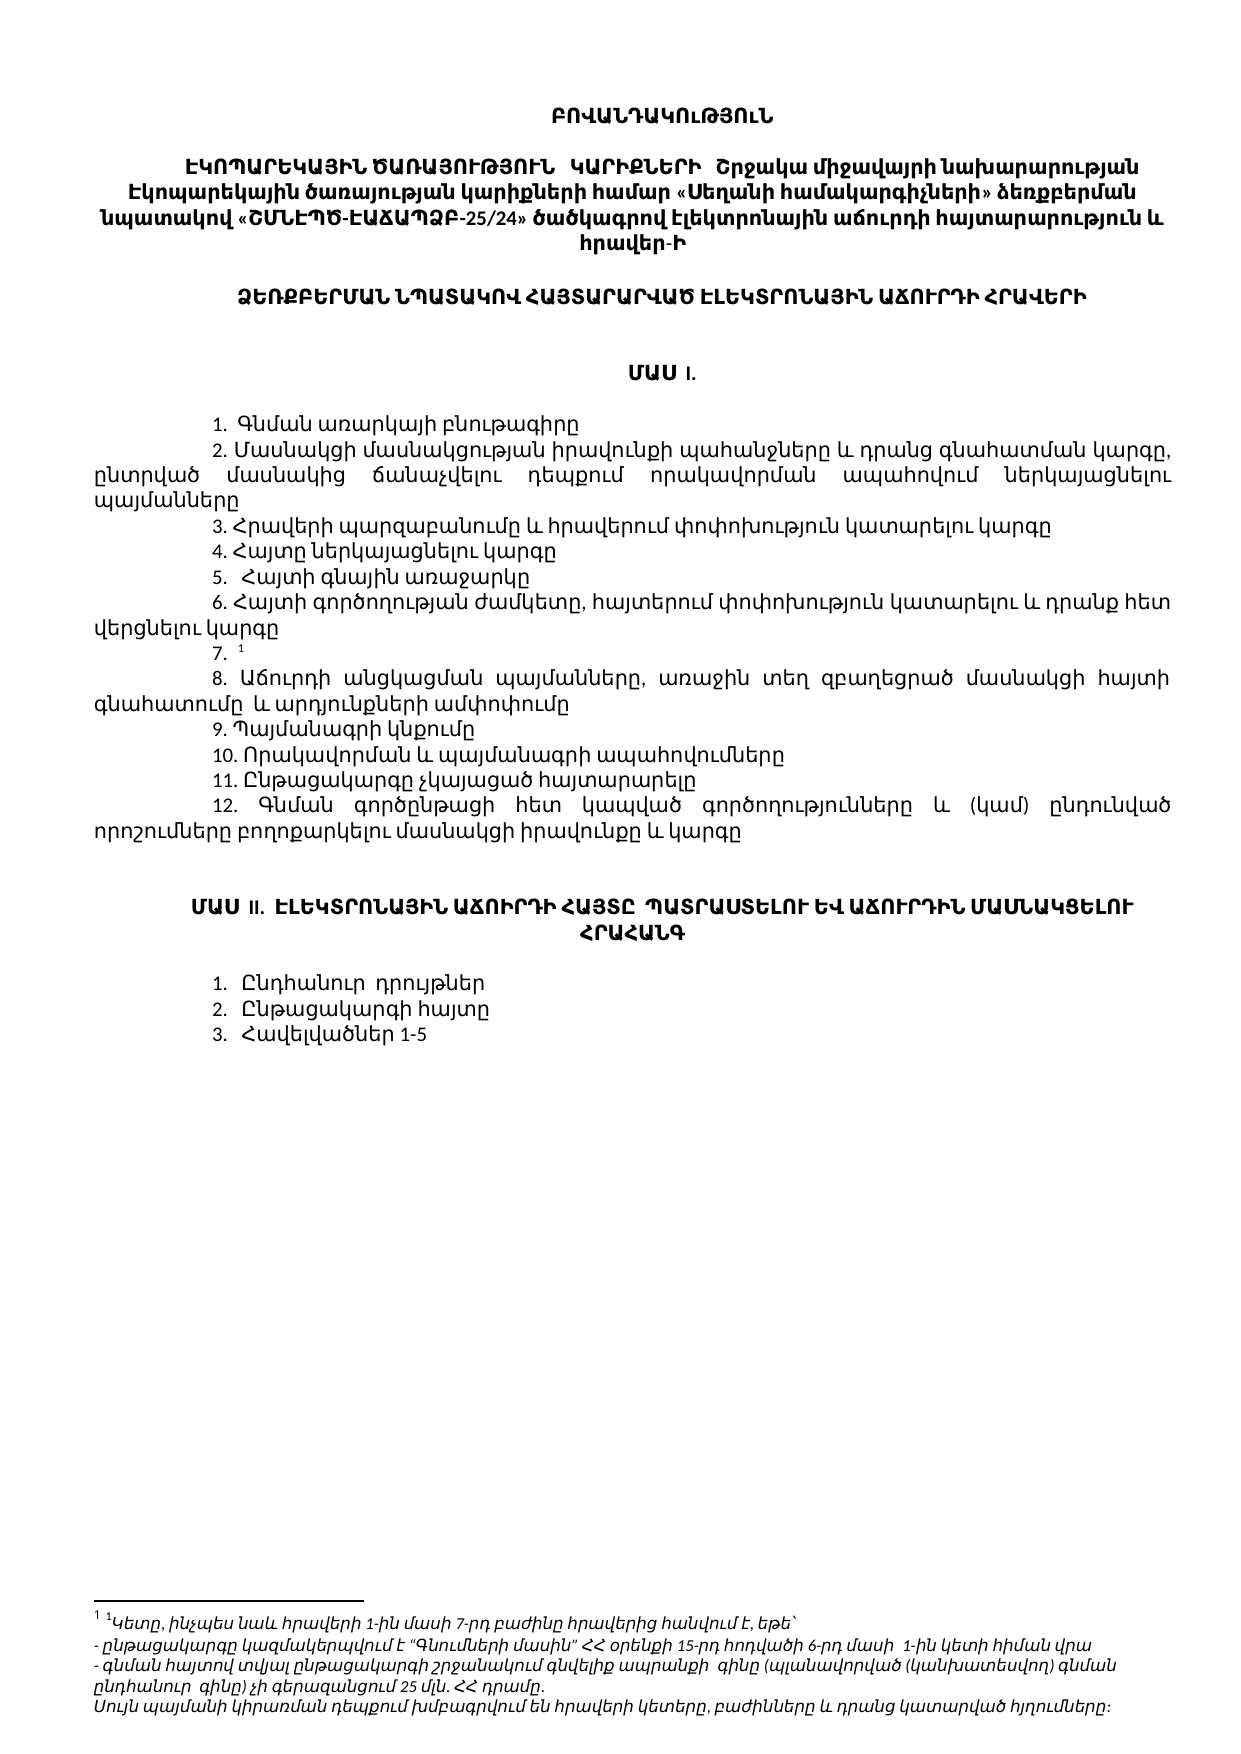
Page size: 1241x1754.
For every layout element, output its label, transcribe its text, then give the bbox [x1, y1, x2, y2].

text 9. Պայմանագրի կնքումը [94, 716, 1171, 742]
text 8. Աճուրդի անցկացման պայմանները, առաջին տեղ զբաղեցրած մասնակցի հայտի գնահատումը և արդյունքների ամփոփումը [94, 666, 1171, 716]
text 2. Ընթացակարգի հայտը [94, 996, 1171, 1021]
text ՄԱՍ I. [94, 361, 1171, 386]
text ՄԱՍ II. ԷԼԵԿՏՐՈՆԱՅԻՆ ԱՃՈԻՐԴԻ ՀԱՅՏԸ ՊԱՏՐԱՍՏԵԼՈՒ ԵՎ ԱՃՈՒՐԴԻՆ ՄԱՍՆԱԿՑԵԼՈՒ ՀՐԱՀԱՆԳ [94, 894, 1171, 945]
text 5. Հայտի գնային առաջարկը [94, 564, 1171, 589]
text 1. Գնման առարկայի բնութագիրը [94, 411, 1171, 437]
text 4. Հայտը ներկայացնելու կարգը [94, 538, 1171, 564]
text 10. Որակավորման և պայմանագրի ապահովումները [94, 742, 1171, 767]
text 6. Հայտի գործողության ժամկետը, հայտերում փոփոխություն կատարելու և դրանք հետ վերցնելու կարգը [94, 589, 1171, 640]
text 2. Մասնակցի մասնակցության իրավունքի պահանջները և դրանց գնահատման կարգը, ընտրված մասնակից ճանաչվելու դեպքում որակավորման ապահովում ներկայացնելու պայմանները [94, 437, 1171, 513]
text ԷԿՈՊԱՐԵԿԱՅԻՆ ԾԱՌԱՅՈՒԹՅՈՒՆ ԿԱՐԻՔՆԵՐԻ Շրջակա միջավայրի նախարարության Էկոպարեկային ծառայության կարիքների համար «Սեղանի համակարգիչների» ձեռքբերման նպատակով «ՇՄՆԷՊԾ-ԷԱՃԱՊՁԲ-25/24» ծածկագրով էլեկտրոնային աճուրդի հայտարարություն և հրավեր-Ի [94, 154, 1171, 256]
text 3. Հրավերի պարզաբանումը և հրավերում փոփոխություն կատարելու կարգը [94, 513, 1171, 538]
text ՁԵՌՔԲԵՐՄԱՆ ՆՊԱՏԱԿՈՎ ՀԱՅՏԱՐԱՐՎԱԾ ԷԼԵԿՏՐՈՆԱՅԻՆ ԱՃՈՒՐԴԻ ՀՐԱՎԵՐԻ [94, 284, 1171, 310]
text 7. 1 [94, 640, 1171, 666]
text 3. Հավելվածներ 1-5 [94, 1021, 1171, 1047]
text 11. Ընթացակարգը չկայացած հայտարարելը [94, 767, 1171, 793]
text ԲՈՎԱՆԴԱԿՈւԹՅՈւՆ [94, 103, 1171, 128]
text 1. Ընդհանուր դրույթներ [94, 971, 1171, 996]
text 12. Գնման գործընթացի հետ կապված գործողությունները և (կամ) ընդունված որոշումները բողոքարկելու մասնակցի իրավունքը և կարգը [94, 793, 1171, 843]
